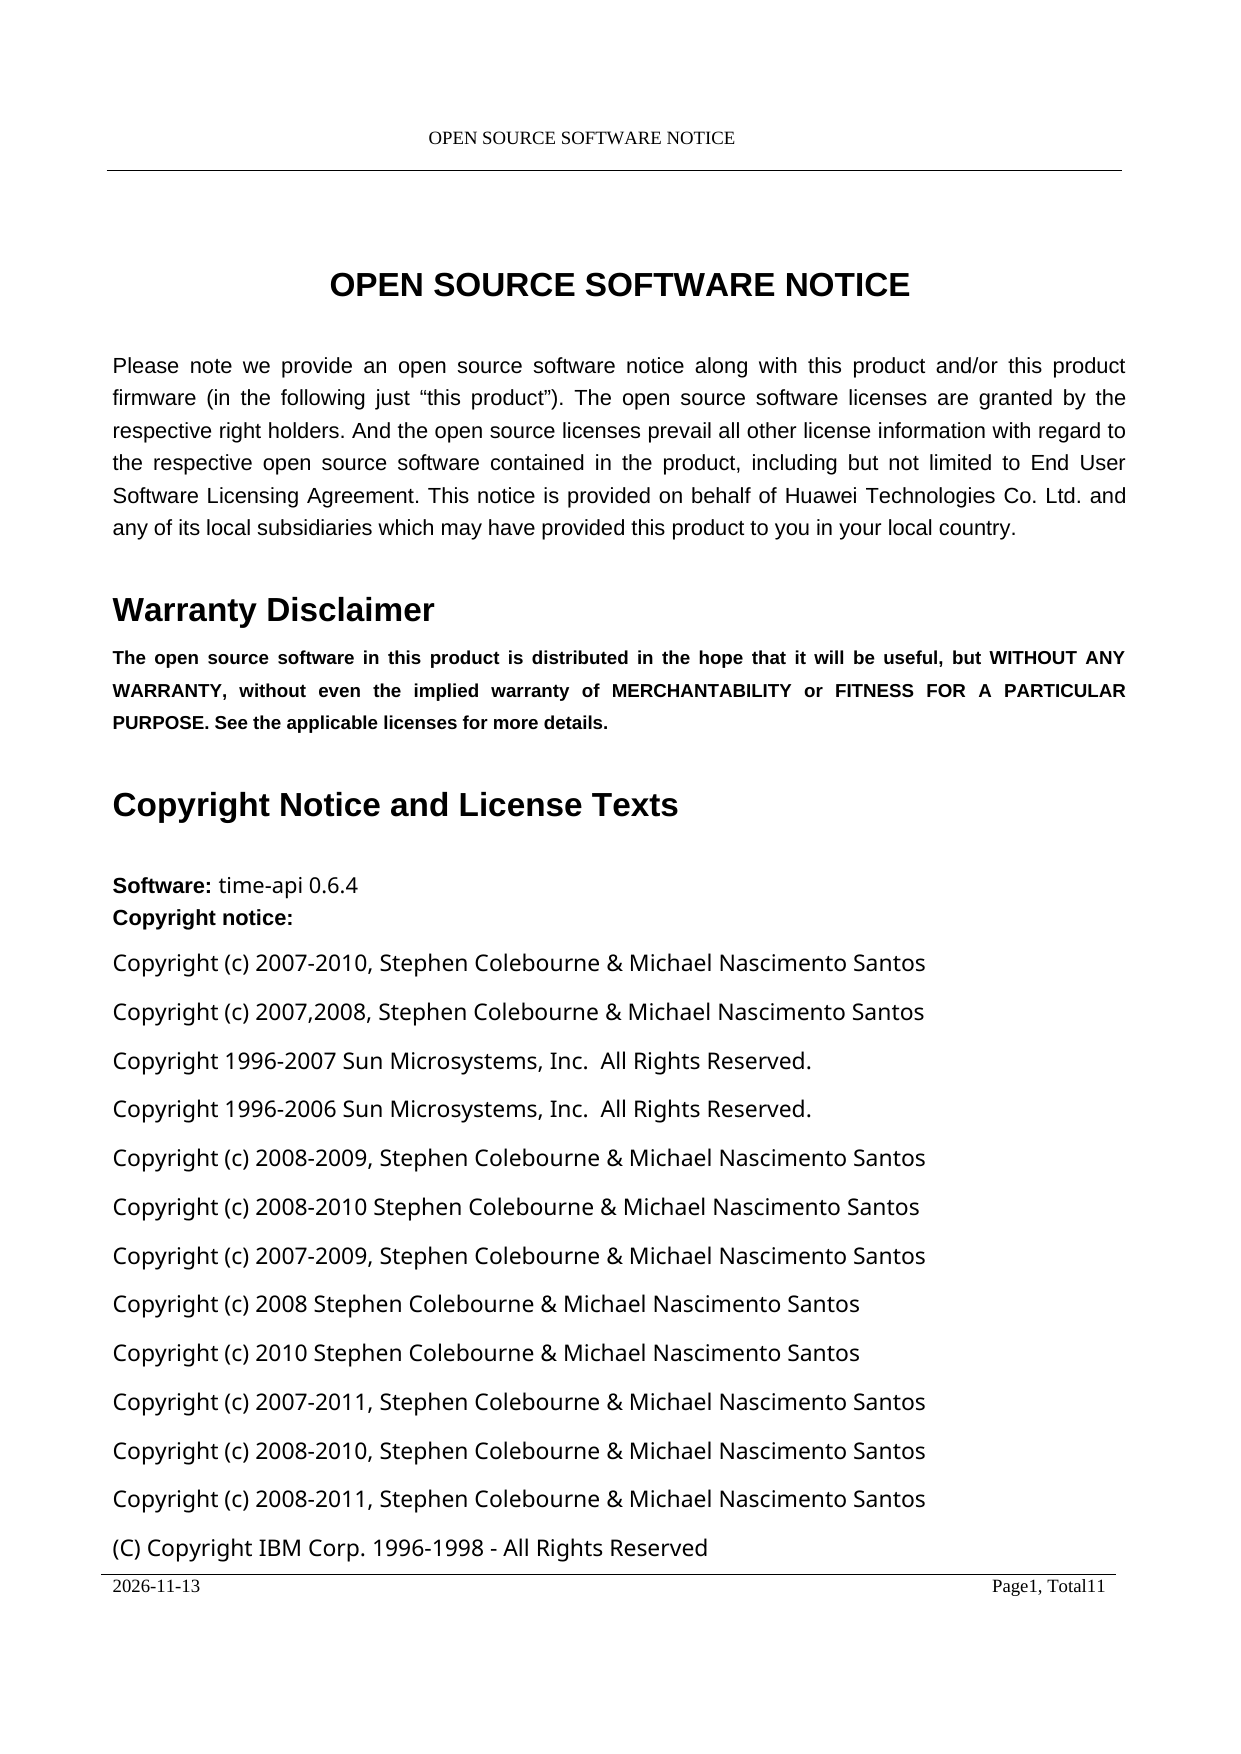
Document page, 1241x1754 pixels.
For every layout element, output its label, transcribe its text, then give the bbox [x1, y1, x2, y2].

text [112, 947, 1128, 1564]
text Software: time-api 0.6.4 [112, 869, 1128, 901]
text Please note we provide an open source software notice along with this product and/or this product firmware (in the following just “this product”). The open source software licenses are granted by the respective right holders. And the open source licenses prevail all other license information with regard to the respective open source software contained in the product, including but not limited to End User Software Licensing Agreement. This notice is provided on behalf of Huawei Technologies Co. Ltd. and any of its local subsidiaries which may have provided this product to you in your local country. [112, 349, 1128, 544]
text OPEN SOURCE SOFTWARE NOTICE [112, 251, 1128, 316]
text Copyright notice: [112, 901, 1128, 934]
text Warranty Disclaimer [112, 576, 1128, 641]
text Copyright Notice and License Texts [112, 771, 1128, 836]
text The open source software in this product is distributed in the hope that it will be useful, but WITHOUT ANY WARRANTY, without even the implied warranty of MERCHANTABILITY or FITNESS FOR A PARTICULAR PURPOSE. See the applicable licenses for more details. [112, 641, 1128, 739]
